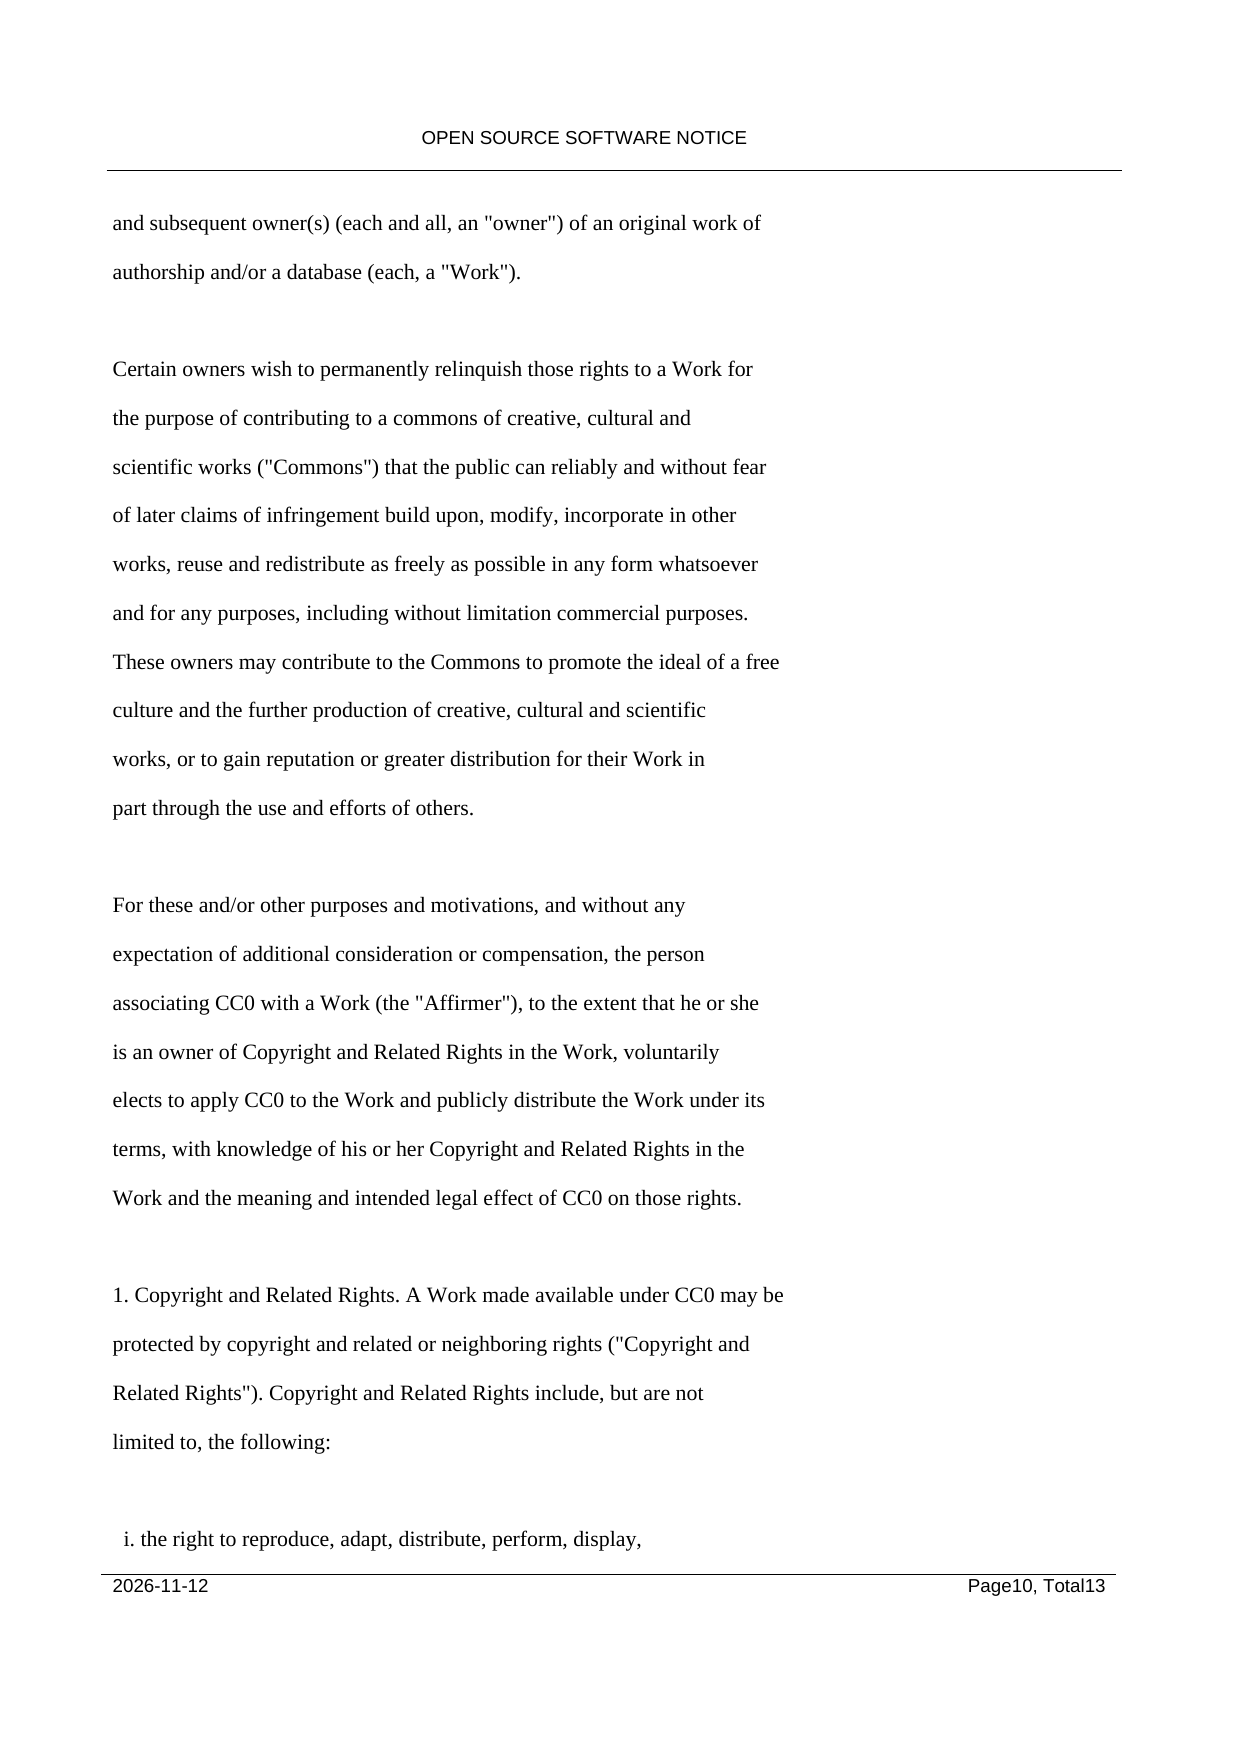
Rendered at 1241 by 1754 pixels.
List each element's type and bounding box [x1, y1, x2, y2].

text [112, 206, 1128, 1555]
